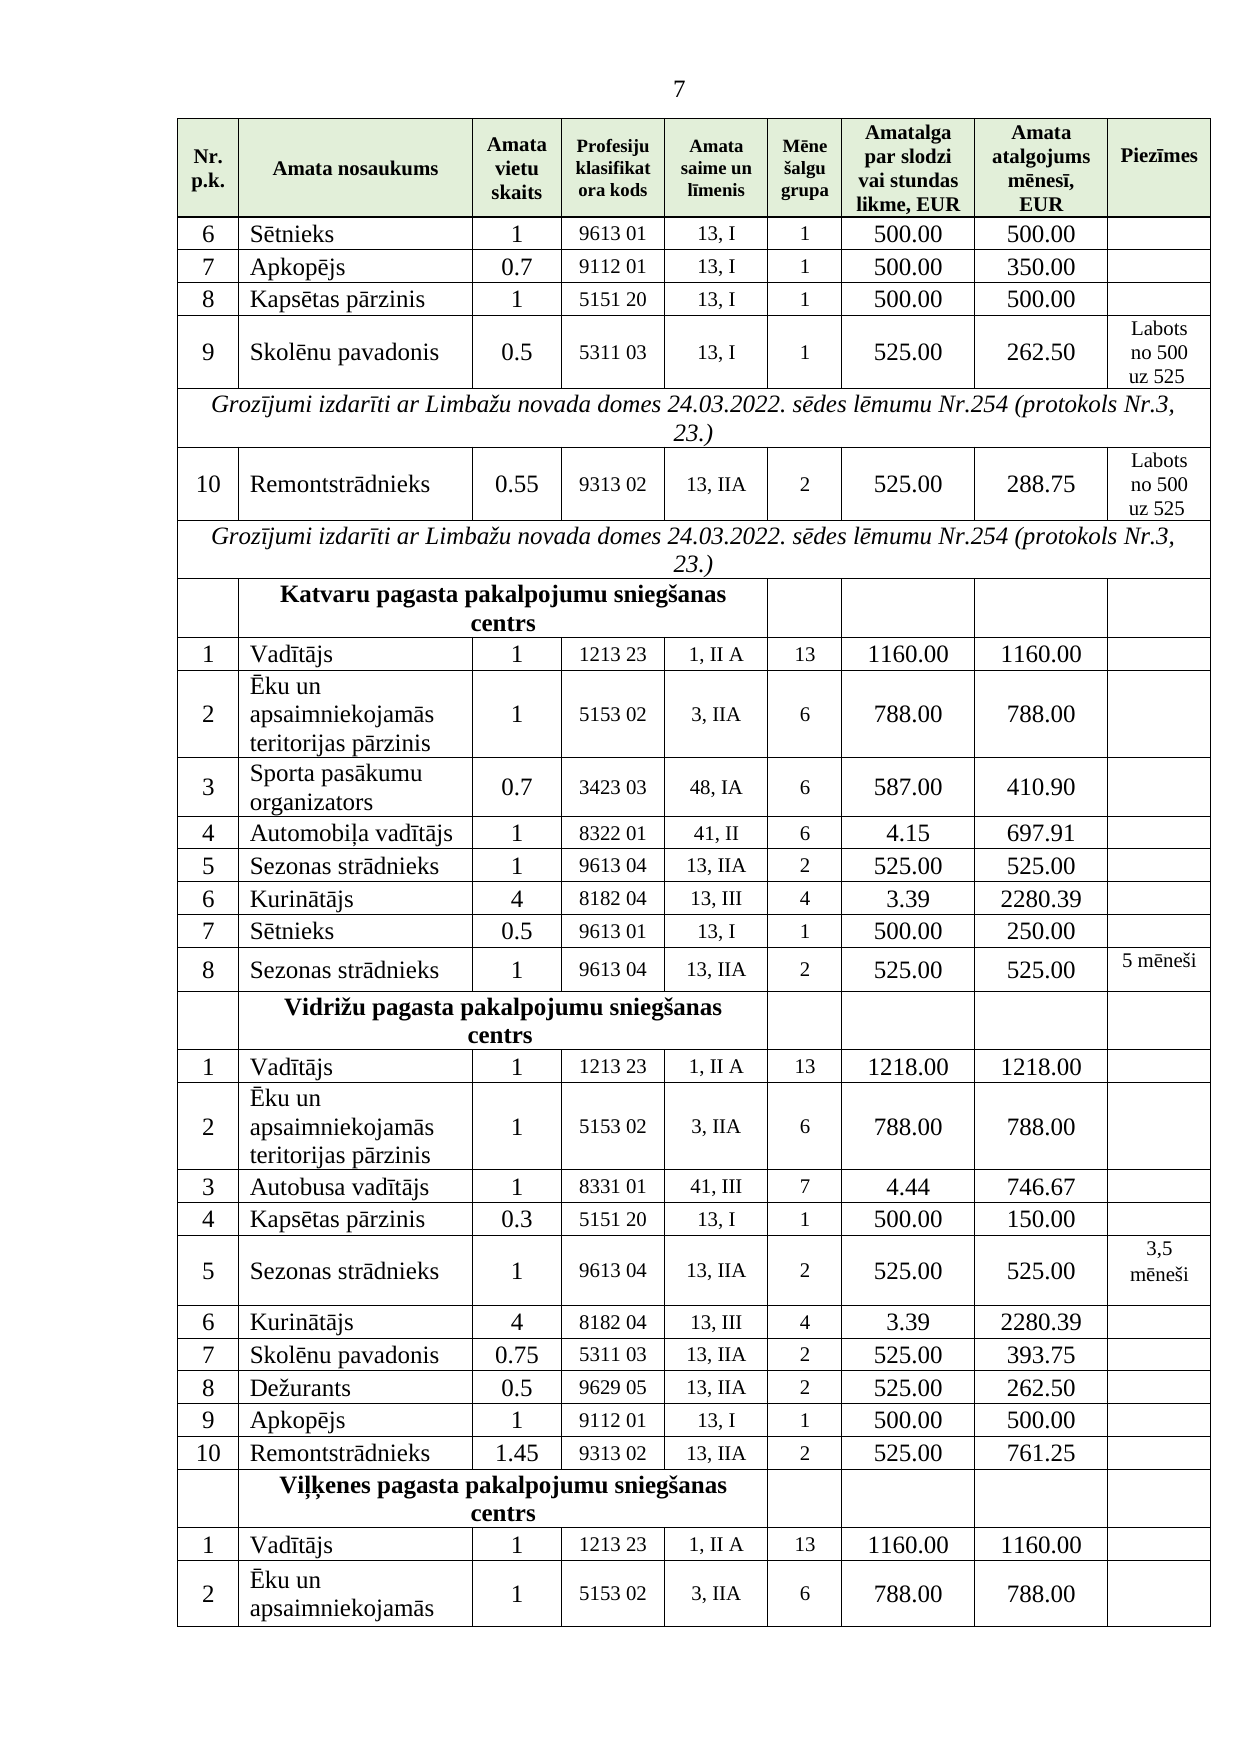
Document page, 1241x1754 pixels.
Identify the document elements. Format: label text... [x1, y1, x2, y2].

table_cell 3, IIA [665, 1083, 767, 1169]
table_cell 3 [178, 1170, 238, 1202]
table_cell [1108, 283, 1210, 315]
table_cell Sētnieks [239, 218, 472, 249]
table_cell 13, IIA [665, 448, 767, 520]
table_cell 13, I [665, 316, 767, 388]
table_cell 350.00 [975, 250, 1107, 282]
table_cell 6 [768, 1083, 841, 1169]
table_cell Sētnieks [239, 915, 472, 947]
table_cell 1 [768, 250, 841, 282]
table_cell 9313 02 [562, 448, 664, 520]
table_cell Ēku un apsaimniekojamās teritorijas pārzinis [239, 671, 472, 757]
table_cell [1108, 1404, 1210, 1436]
table_cell 9629 05 [562, 1371, 664, 1403]
table_cell 788.00 [842, 671, 974, 757]
table_cell Dežurants [239, 1371, 472, 1403]
table_cell 1160.00 [842, 638, 974, 670]
table_cell Vadītājs [239, 1528, 472, 1560]
table_cell 10 [178, 1437, 238, 1469]
table_cell 262.50 [975, 1371, 1107, 1403]
table_cell 41, II [665, 817, 767, 848]
table_cell 1 [473, 948, 561, 991]
table_cell 41, III [665, 1170, 767, 1202]
table_cell [768, 992, 841, 1049]
table_cell 6 [178, 1306, 238, 1337]
table_cell 525.00 [842, 849, 974, 881]
table_cell 6 [768, 671, 841, 757]
table_cell 1 [473, 1083, 561, 1169]
table_cell 500.00 [842, 1203, 974, 1235]
table_cell 5153 02 [562, 1083, 664, 1169]
table_cell 9 [178, 316, 238, 388]
table_cell 0.3 [473, 1203, 561, 1235]
table_cell 2 [768, 948, 841, 991]
table_cell Ēku un apsaimniekojamās teritorijas pārzinis [239, 1561, 472, 1626]
table_cell 9613 01 [562, 218, 664, 249]
table_cell 1 [178, 1528, 238, 1560]
table_cell Grozījumi izdarīti ar Limbažu novada domes 24.03.2022. sēdes lēmumu Nr.254 (protokols Nr.3, 23.) [178, 521, 1210, 578]
table_cell 3.39 [842, 1306, 974, 1337]
table_cell [842, 579, 974, 637]
table_cell 7 [768, 1170, 841, 1202]
table_cell 500.00 [975, 1404, 1107, 1436]
table_cell 1, II A [665, 1528, 767, 1560]
table_cell 4 [473, 882, 561, 914]
table_cell 1.45 [473, 1437, 561, 1469]
table_cell 1218.00 [842, 1050, 974, 1082]
table_cell Kurinātājs [239, 1306, 472, 1337]
table_header Amatalga par slodzi vai stundas likme, EUR [842, 119, 974, 216]
table_cell [1108, 849, 1210, 881]
table_cell 8182 04 [562, 882, 664, 914]
table_cell 788.00 [842, 1561, 974, 1626]
table_cell 6 [768, 1561, 841, 1626]
table_cell 761.25 [975, 1437, 1107, 1469]
table_cell 0.7 [473, 758, 561, 816]
table_cell 1218.00 [975, 1050, 1107, 1082]
table_cell Apkopējs [239, 250, 472, 282]
table_cell 5 [178, 849, 238, 881]
table_cell 0.5 [473, 1371, 561, 1403]
table_cell [1108, 1371, 1210, 1403]
table_cell 13, I [665, 283, 767, 315]
table_cell [768, 1470, 841, 1527]
table_cell 6 [178, 882, 238, 914]
table_cell 2280.39 [975, 1306, 1107, 1337]
table_cell 500.00 [842, 283, 974, 315]
table_cell [1108, 1306, 1210, 1337]
table_cell 1 [768, 1203, 841, 1235]
table_cell 1 [473, 1170, 561, 1202]
table_cell 1 [473, 817, 561, 848]
table_cell 9112 01 [562, 1404, 664, 1436]
table_cell 1 [473, 1404, 561, 1436]
table_cell 1160.00 [842, 1528, 974, 1560]
table_cell 525.00 [842, 1236, 974, 1305]
table_cell 8 [178, 948, 238, 991]
table_cell 525.00 [842, 1339, 974, 1370]
table_cell 2 [768, 1437, 841, 1469]
table_cell [1108, 1561, 1210, 1626]
table_cell 7 [178, 250, 238, 282]
table_cell 4 [768, 1306, 841, 1337]
table_cell 2 [178, 1561, 238, 1626]
table_cell 5 mēneši [1108, 948, 1210, 991]
table_cell [1108, 1170, 1210, 1202]
table_cell 500.00 [842, 250, 974, 282]
table_cell [768, 579, 841, 637]
table_cell [975, 579, 1107, 637]
table_cell 5311 03 [562, 1339, 664, 1370]
table_cell Skolēnu pavadonis [239, 1339, 472, 1370]
table_cell Ēku un apsaimniekojamās teritorijas pārzinis [239, 1083, 472, 1169]
table_cell Autobusa vadītājs [239, 1170, 472, 1202]
table_cell 3423 03 [562, 758, 664, 816]
table_cell [1108, 1339, 1210, 1370]
table_cell Skolēnu pavadonis [239, 316, 472, 388]
table_cell Remontstrādnieks [239, 1437, 472, 1469]
table_cell 2 [768, 448, 841, 520]
table_cell 13 [768, 1528, 841, 1560]
table_cell 262.50 [975, 316, 1107, 388]
table_cell 7 [178, 1339, 238, 1370]
table_cell 3.39 [842, 882, 974, 914]
table_cell Sporta pasākumu organizators [239, 758, 472, 816]
table_cell 13, IIA [665, 1339, 767, 1370]
table_cell [842, 1470, 974, 1527]
table_cell [842, 992, 974, 1049]
table_cell 250.00 [975, 915, 1107, 947]
table_cell 525.00 [975, 849, 1107, 881]
table_cell 13, IIA [665, 948, 767, 991]
table_cell 8 [178, 1371, 238, 1403]
table_cell Viļķenes pagasta pakalpojumu sniegšanas centrs [239, 1470, 767, 1527]
table_cell 500.00 [842, 915, 974, 947]
table_cell 8331 01 [562, 1170, 664, 1202]
table_cell 1 [768, 218, 841, 249]
table_cell 5151 20 [562, 283, 664, 315]
table_cell 746.67 [975, 1170, 1107, 1202]
table_cell Sezonas strādnieks [239, 1236, 472, 1305]
table_cell 1 [473, 1050, 561, 1082]
table_cell 4 [178, 1203, 238, 1235]
table_cell 1 [768, 1404, 841, 1436]
table_cell Vadītājs [239, 1050, 472, 1082]
table_cell 6 [768, 758, 841, 816]
table_cell 2 [768, 1236, 841, 1305]
table_cell [975, 1470, 1107, 1527]
table_cell 1 [473, 1236, 561, 1305]
table_cell 13, IIA [665, 1437, 767, 1469]
table_cell 5 [178, 1236, 238, 1305]
table_cell 4 [178, 817, 238, 848]
table_cell [1108, 758, 1210, 816]
table_cell 788.00 [842, 1083, 974, 1169]
table_cell 525.00 [842, 1437, 974, 1469]
table_cell 1160.00 [975, 638, 1107, 670]
table_cell 1213 23 [562, 1050, 664, 1082]
table_cell [1108, 1083, 1210, 1169]
table_cell 10 [178, 448, 238, 520]
table_cell 788.00 [975, 671, 1107, 757]
table_cell 7 [178, 915, 238, 947]
table_cell 2 [178, 1083, 238, 1169]
table_cell 500.00 [842, 1404, 974, 1436]
table_cell 3,5 mēneši [1108, 1236, 1210, 1305]
table_cell 13, I [665, 1203, 767, 1235]
table_cell 150.00 [975, 1203, 1107, 1235]
table_cell 1 [768, 915, 841, 947]
table_cell 9613 04 [562, 948, 664, 991]
table_cell 4 [473, 1306, 561, 1337]
table_cell 788.00 [975, 1561, 1107, 1626]
table_cell [1108, 992, 1210, 1049]
table_cell 2 [178, 671, 238, 757]
table_cell 8322 01 [562, 817, 664, 848]
table_cell Sezonas strādnieks [239, 849, 472, 881]
table_cell 525.00 [842, 316, 974, 388]
table_cell 0.5 [473, 915, 561, 947]
table_cell 13, IIA [665, 849, 767, 881]
table_cell 3 [178, 758, 238, 816]
table_cell 8 [178, 283, 238, 315]
table_cell Kapsētas pārzinis [239, 283, 472, 315]
table_cell [975, 992, 1107, 1049]
table_header Piezīmes [1108, 119, 1210, 216]
table_cell 9313 02 [562, 1437, 664, 1469]
table_cell 4 [768, 882, 841, 914]
table_cell 9613 01 [562, 915, 664, 947]
table_cell 3, IIA [665, 1561, 767, 1626]
table_cell Apkopējs [239, 1404, 472, 1436]
table_cell [1108, 817, 1210, 848]
table_header Amata atalgojums mēnesī, EUR [975, 119, 1107, 216]
table_cell Kurinātājs [239, 882, 472, 914]
table_cell 5153 02 [562, 1561, 664, 1626]
table_cell 4.44 [842, 1170, 974, 1202]
table_header Mēnešalgu grupa [768, 119, 841, 216]
table_cell 13, IIA [665, 1236, 767, 1305]
table_cell 8182 04 [562, 1306, 664, 1337]
table_cell 0.5 [473, 316, 561, 388]
table_cell [1108, 1437, 1210, 1469]
table_cell 525.00 [842, 1371, 974, 1403]
table_cell [1108, 250, 1210, 282]
table_cell 697.91 [975, 817, 1107, 848]
table_cell 1 [473, 638, 561, 670]
table_cell Remontstrādnieks [239, 448, 472, 520]
table_cell [178, 1470, 238, 1527]
table_cell [1108, 218, 1210, 249]
table_cell 2280.39 [975, 882, 1107, 914]
table_cell 0.75 [473, 1339, 561, 1370]
table_cell 6 [178, 218, 238, 249]
table_cell 0.55 [473, 448, 561, 520]
table_cell [1108, 1528, 1210, 1560]
table_cell Vidrižu pagasta pakalpojumu sniegšanas centrs [239, 992, 767, 1049]
table_header Amata vietu skaits [473, 119, 561, 216]
table_header Amata saime un līmenis [665, 119, 767, 216]
table_cell [1108, 1203, 1210, 1235]
table_cell 1 [473, 1528, 561, 1560]
table_cell 1213 23 [562, 638, 664, 670]
table_cell Sezonas strādnieks [239, 948, 472, 991]
table_cell 2 [768, 1339, 841, 1370]
table_cell 1213 23 [562, 1528, 664, 1560]
table_cell 13, III [665, 1306, 767, 1337]
table_cell 5153 02 [562, 671, 664, 757]
table_cell [1108, 915, 1210, 947]
table_cell 2 [768, 1371, 841, 1403]
table_cell 1 [178, 1050, 238, 1082]
table_cell 500.00 [975, 218, 1107, 249]
table_cell 9613 04 [562, 849, 664, 881]
table_cell 13 [768, 1050, 841, 1082]
table_header Nr. p.k. [178, 119, 238, 216]
table_cell Automobiļa vadītājs [239, 817, 472, 848]
table_cell Labots no 500 uz 525 [1108, 316, 1210, 388]
table_cell 13, I [665, 250, 767, 282]
table_cell 288.75 [975, 448, 1107, 520]
table_cell 1 [473, 283, 561, 315]
table_cell 9 [178, 1404, 238, 1436]
table_cell 410.90 [975, 758, 1107, 816]
table_cell 1 [768, 316, 841, 388]
table_cell [1108, 671, 1210, 757]
table_cell 3, IIA [665, 671, 767, 757]
table_cell 13 [768, 638, 841, 670]
table_cell 0.7 [473, 250, 561, 282]
table_cell 9112 01 [562, 250, 664, 282]
table_cell [1108, 579, 1210, 637]
table_cell 2 [768, 849, 841, 881]
table_header Profesiju klasifikatora kods [562, 119, 664, 216]
table_cell 587.00 [842, 758, 974, 816]
table_cell 9613 04 [562, 1236, 664, 1305]
table_cell 1 [178, 638, 238, 670]
table_cell 4.15 [842, 817, 974, 848]
table_cell 5151 20 [562, 1203, 664, 1235]
table_cell [178, 579, 238, 637]
table_cell [1108, 638, 1210, 670]
table_cell 1 [473, 1561, 561, 1626]
table_cell 48, IA [665, 758, 767, 816]
table_cell 393.75 [975, 1339, 1107, 1370]
table_cell 1, II A [665, 638, 767, 670]
table_cell [1108, 882, 1210, 914]
table_cell 13, III [665, 882, 767, 914]
table_cell 525.00 [975, 1236, 1107, 1305]
table_cell 525.00 [842, 948, 974, 991]
table_cell 500.00 [975, 283, 1107, 315]
table_cell 1, II A [665, 1050, 767, 1082]
table_cell 13, I [665, 218, 767, 249]
table_header Amata nosaukums [239, 119, 472, 216]
table_cell Katvaru pagasta pakalpojumu sniegšanas centrs [239, 579, 767, 637]
table_cell 13, IIA [665, 1371, 767, 1403]
table_cell 1160.00 [975, 1528, 1107, 1560]
table_cell Labots no 500 uz 525 [1108, 448, 1210, 520]
table_cell Vadītājs [239, 638, 472, 670]
table_cell 788.00 [975, 1083, 1107, 1169]
table_cell 6 [768, 817, 841, 848]
table_cell Grozījumi izdarīti ar Limbažu novada domes 24.03.2022. sēdes lēmumu Nr.254 (protokols Nr.3, 23.) [178, 389, 1210, 447]
table_cell 525.00 [975, 948, 1107, 991]
table_cell 1 [473, 671, 561, 757]
table_cell 500.00 [842, 218, 974, 249]
table_cell 1 [473, 218, 561, 249]
table_cell 13, I [665, 1404, 767, 1436]
table_cell 1 [473, 849, 561, 881]
table_cell [1108, 1470, 1210, 1527]
table_cell 1 [768, 283, 841, 315]
table_cell 5311 03 [562, 316, 664, 388]
table_cell [178, 992, 238, 1049]
table_cell 13, I [665, 915, 767, 947]
table_cell [1108, 1050, 1210, 1082]
table_cell Kapsētas pārzinis [239, 1203, 472, 1235]
table_cell 525.00 [842, 448, 974, 520]
